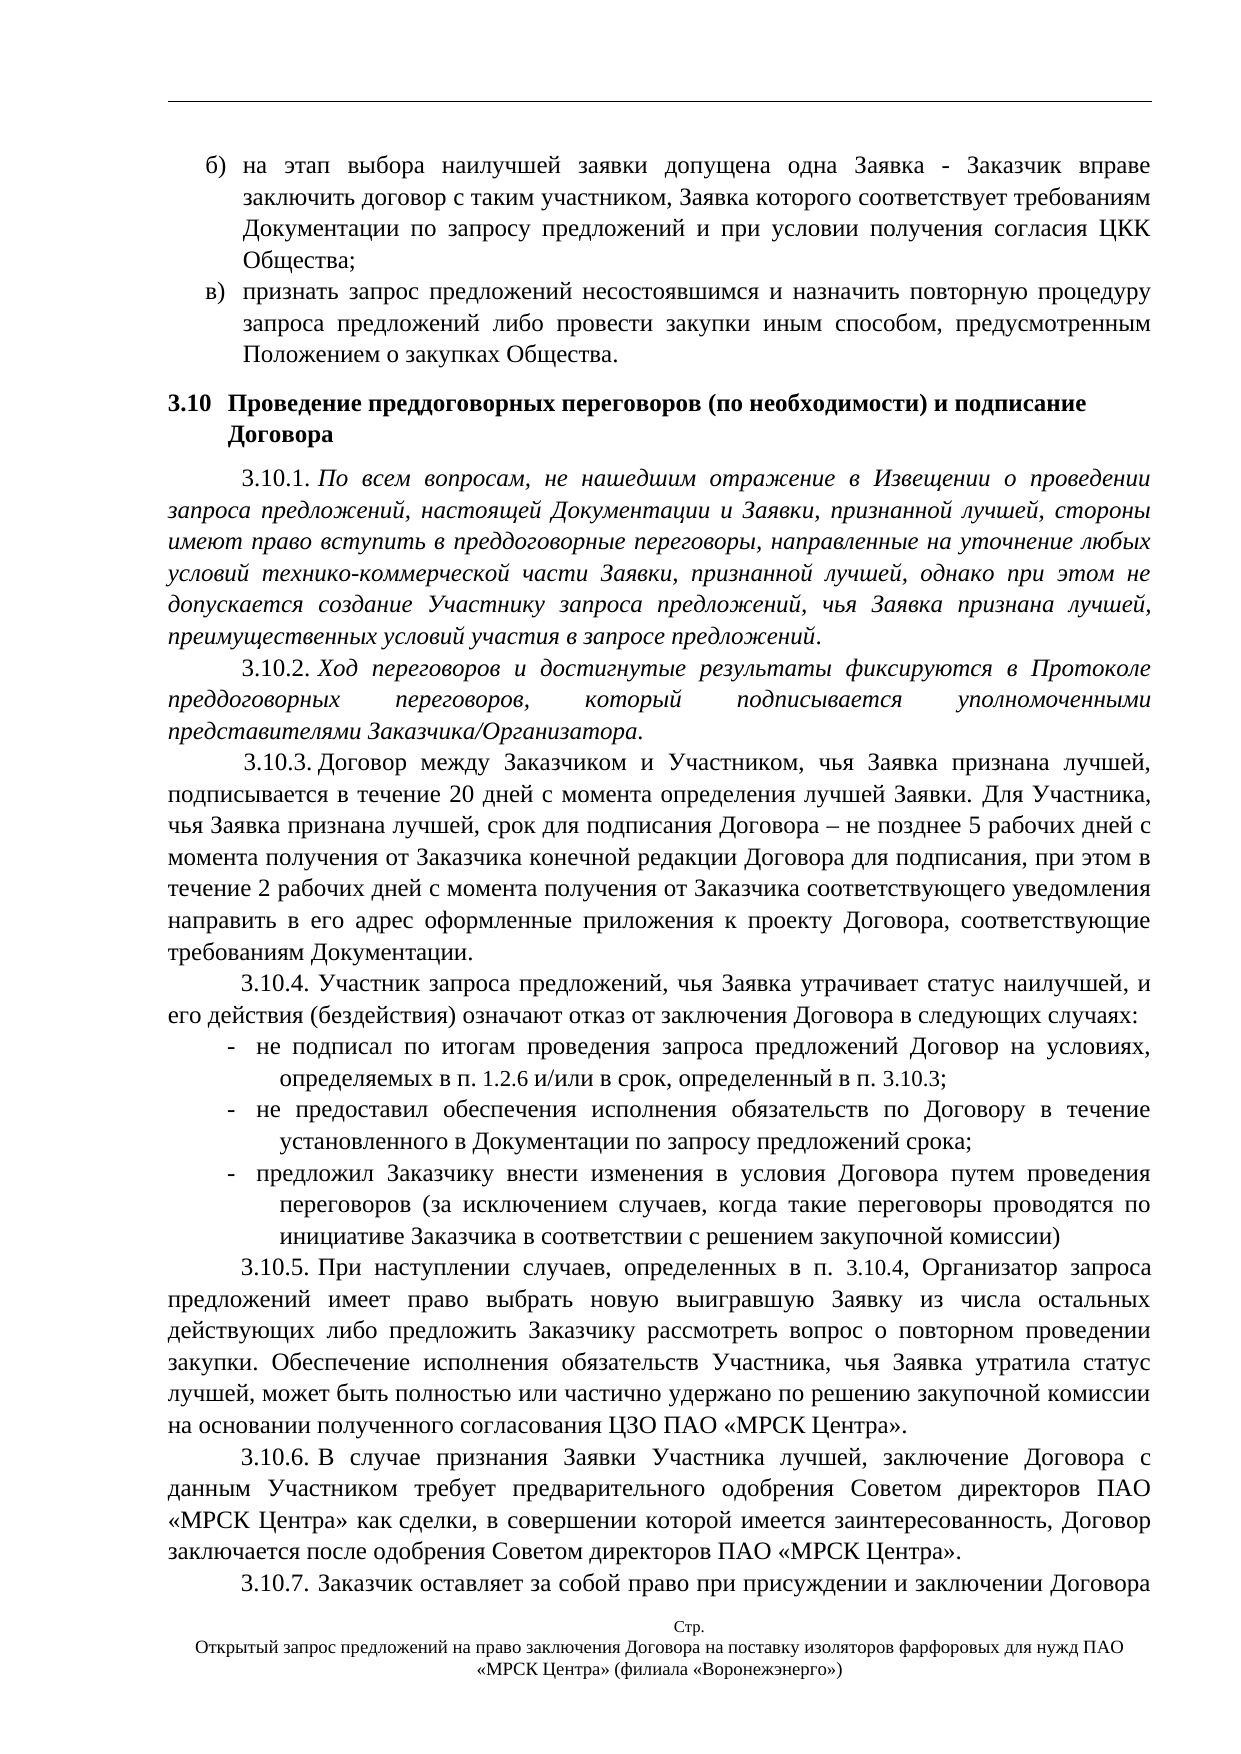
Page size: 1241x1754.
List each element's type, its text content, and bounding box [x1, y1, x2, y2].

list По всем вопросам, не нашедшим отражение в Извещении о проведении запроса предложений, настоящей Документации и Заявки, признанной лучшей, стороны имеют право вступить в преддоговорные переговоры, направленные на уточнение любых условий технико-коммерческой части Заявки, признанной лучшей, однако при этом не допускается создание Участнику запроса предложений, чья Заявка признана лучшей, преимущественных условий участия в запросе предложений. [168, 463, 1152, 650]
list Договор между Заказчиком и Участником, чья Заявка признана лучшей, подписывается в течение 20 дней с момента определения лучшей Заявки. Для Участника, чья Заявка признана лучшей, срок для подписания Договора – не позднее 5 рабочих дней с момента получения от Заказчика конечной редакции Договора для подписания, при этом в течение 2 рабочих дней с момента получения от Заказчика соответствующего уведомления направить в его адрес оформленные приложения к проекту Договора, соответствующие требованиям Документации. [168, 747, 1152, 965]
list не предоставил обеспечения исполнения обязательств по Договору в течение установленного в Документации по запросу предложений срока; [227, 1094, 1152, 1155]
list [168, 1568, 1152, 1597]
list Ход переговоров и достигнутые результаты фиксируются в Протоколе преддоговорных переговоров, который подписывается уполномоченными представителями Заказчика/Организатора. [168, 653, 1152, 744]
list Участник запроса предложений, чья Заявка утрачивает статус наилучшей, и его действия (бездействия) означают отказ от заключения Договора в следующих случаях: [168, 968, 1152, 1028]
list предложил Заказчику внести изменения в условия Договора путем проведения переговоров (за исключением случаев, когда такие переговоры проводятся по инициативе Заказчика в соответствии с решением закупочной комиссии) [227, 1158, 1152, 1249]
list При наступлении случаев, определенных в п. 3.10.4, Организатор запроса предложений имеет право выбрать новую выигравшую Заявку из числа остальных действующих либо предложить Заказчику рассмотреть вопрос о повторном проведении закупки. Обеспечение исполнения обязательств Участника, чья Заявка утратила статус лучшей, может быть полностью или частично удержано по решению закупочной комиссии на основании полученного согласования ЦЗО ПАО «МРСК Центра». [168, 1252, 1152, 1439]
list признать запрос предложений несостоявшимся и назначить повторную процедуру запроса предложений либо провести закупки иным способом, предусмотренным Положением о закупках Общества. [205, 276, 1152, 368]
list на этап выбора наилучшей заявки допущена одна Заявка - Заказчик вправе заключить договор с таким участником, Заявка которого соответствует требованиям Документации по запросу предложений и при условии получения согласия ЦКК Общества; [205, 150, 1152, 273]
subtitle Проведение преддоговорных переговоров (по необходимости) и подписание Договора [168, 388, 1152, 448]
list не подписал по итогам проведения запроса предложений Договор на условиях, определяемых в п. 1.2.6 и/или в срок, определенный в п. 3.10.3; [227, 1031, 1152, 1092]
list В случае признания Заявки Участника лучшей, заключение Договора с данным Участником требует предварительного одобрения Советом директоров ПАО «МРСК Центра» как сделки, в совершении которой имеется заинтересованность, Договор заключается после одобрения Советом директоров ПАО «МРСК Центра». [168, 1442, 1152, 1565]
